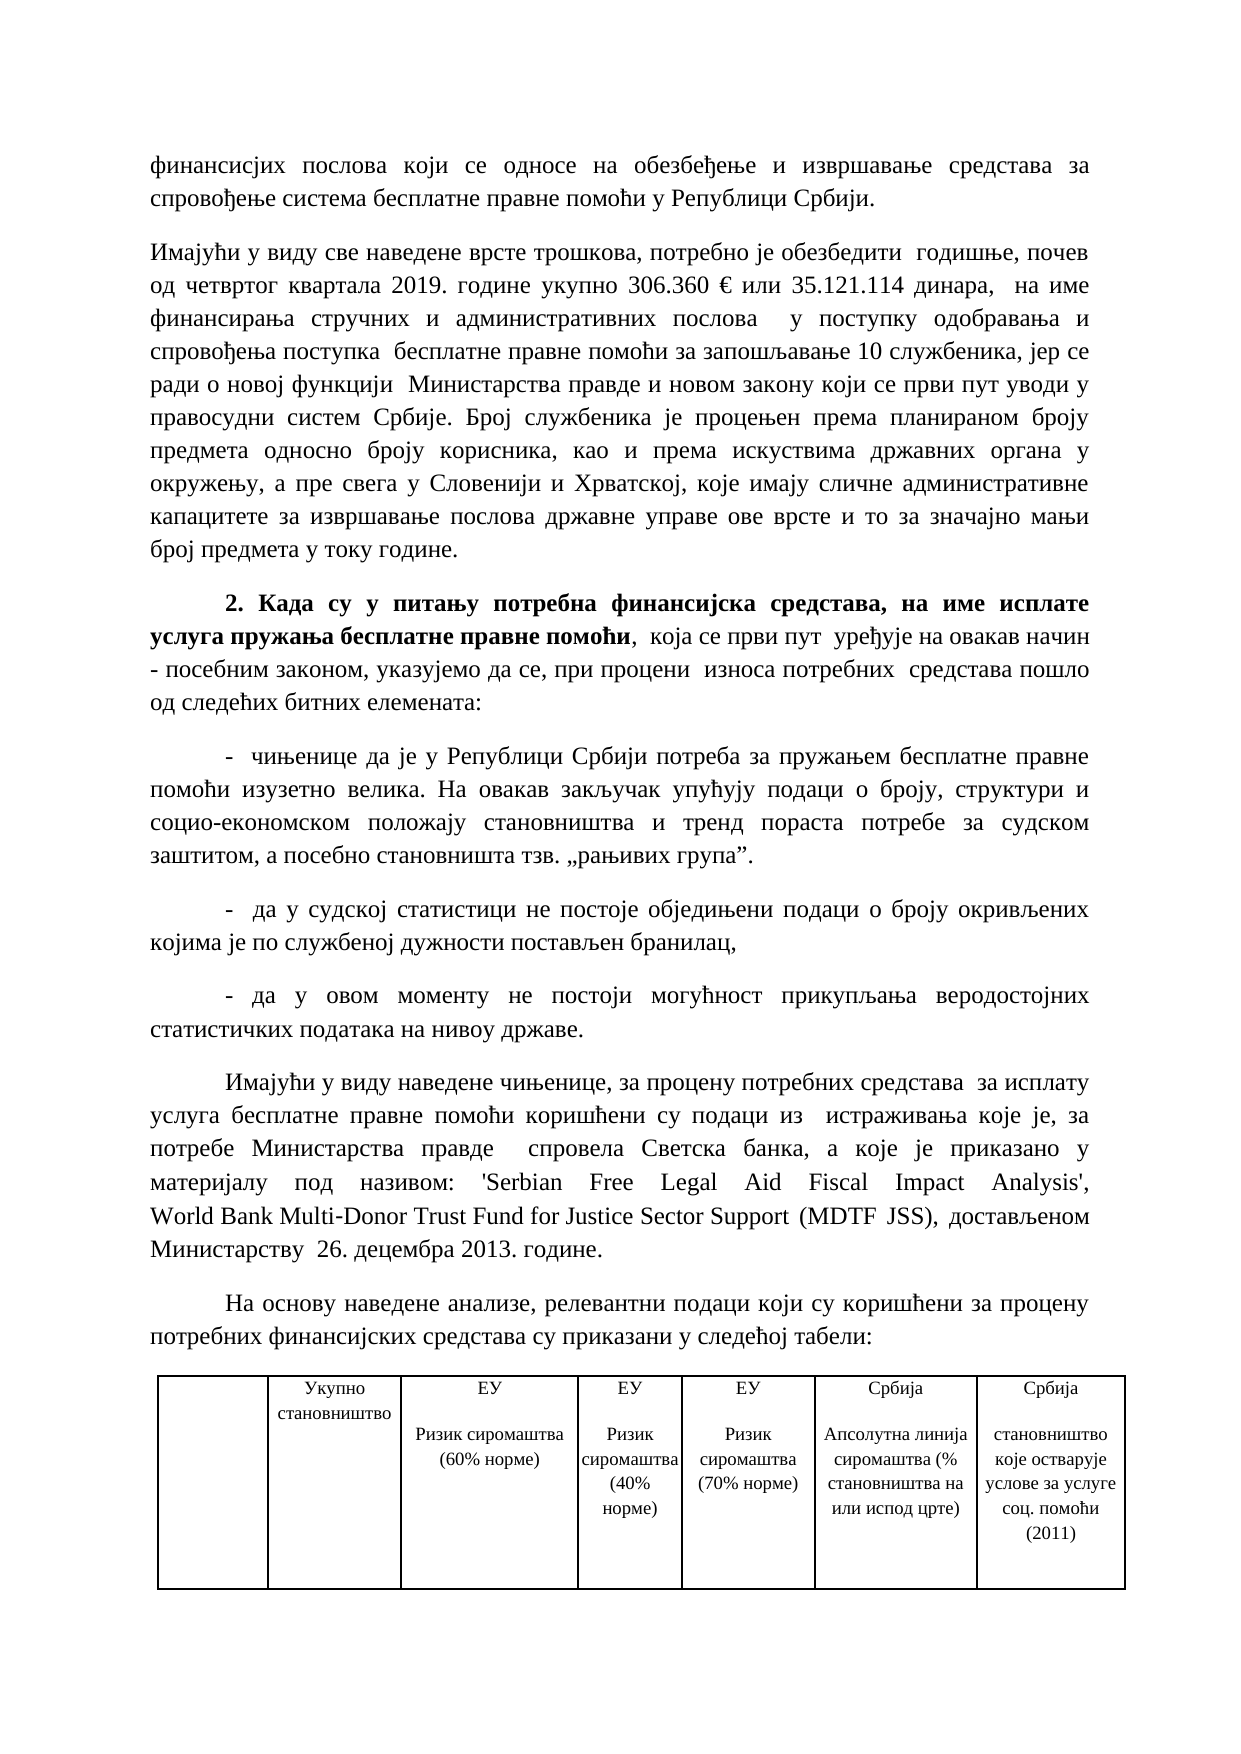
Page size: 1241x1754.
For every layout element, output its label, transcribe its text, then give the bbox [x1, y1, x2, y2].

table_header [978, 1377, 1124, 1588]
text - чињенице да је у Републици Србији потреба за пружањем бесплатне правне помоћи изузетно велика. На овакав закључак упућују подаци о броју, структури и социо-економском положају становништва и тренд пораста потребе за судском заштитом, а посебно становништа тзв. „рањивих група”. [150, 741, 1090, 869]
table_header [402, 1377, 577, 1588]
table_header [683, 1377, 814, 1588]
text На основу наведене анализе, релевантни подаци који су коришћени за процену потребних финансијских средстава су приказани у следећој табели: [150, 1288, 1090, 1350]
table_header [579, 1377, 681, 1588]
text - да у судској статистици не постоје обједињени подаци о броју окривљених којима је по службеној дужности постављен бранилац, [150, 894, 1090, 956]
table_header Укупно становништво [269, 1377, 400, 1588]
text Имајући у виду све наведене врсте трошкова, потребно је обезбедити годишње, почев од четвртог квартала 2019. године укупно 306.360 € или 35.121.114 динара, на име финансирања стручних и административних послова у поступку одобравања и спровођења поступка бесплатне правне помоћи за запошљавање 10 службеника, јер се ради о новој функцији Министарства правде и новом закону који се први пут уводи у правосудни систем Србије. Број службеника је процењен према планираном броју предмета односно броју корисника, као и према искуствима државних органа у окружењу, а пре свега у Словенији и Хрватској, које имају сличне административне капацитете за извршавање послова државне управе ове врсте и то за значајно мањи број предмета у току године. [150, 237, 1090, 563]
text - да у овом моменту не постоји могућност прикупљања веродостојних статистичких података на нивоу државе. [150, 981, 1090, 1042]
text 2. Када су у питању потребна финансијска средстава, на име исплате услуга пружања бесплатне правне помоћи, која се први пут уређује на овакав начин - посебним законом, указујемо да се, при процени износа потребних средстава пошло од следећих битних елемената: [150, 588, 1090, 716]
text Имајући у виду наведене чињенице, за процену потребних средстава за исплату услуга бесплатне правне помоћи коришћени су подаци из истраживања које је, за потребе Министарства правде спровела Светска банка, а које је приказано у материјалу под називом: 'Serbian Free Legal Aid Fiscal Impact Analysis', World Bank Multi‐Donor Trust Fund for Justice Sector Support (MDTF JSS), достављеном Министарству 26. децембра 2013. године. [150, 1067, 1090, 1263]
table_header [159, 1377, 267, 1588]
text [150, 150, 1090, 212]
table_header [816, 1377, 976, 1588]
